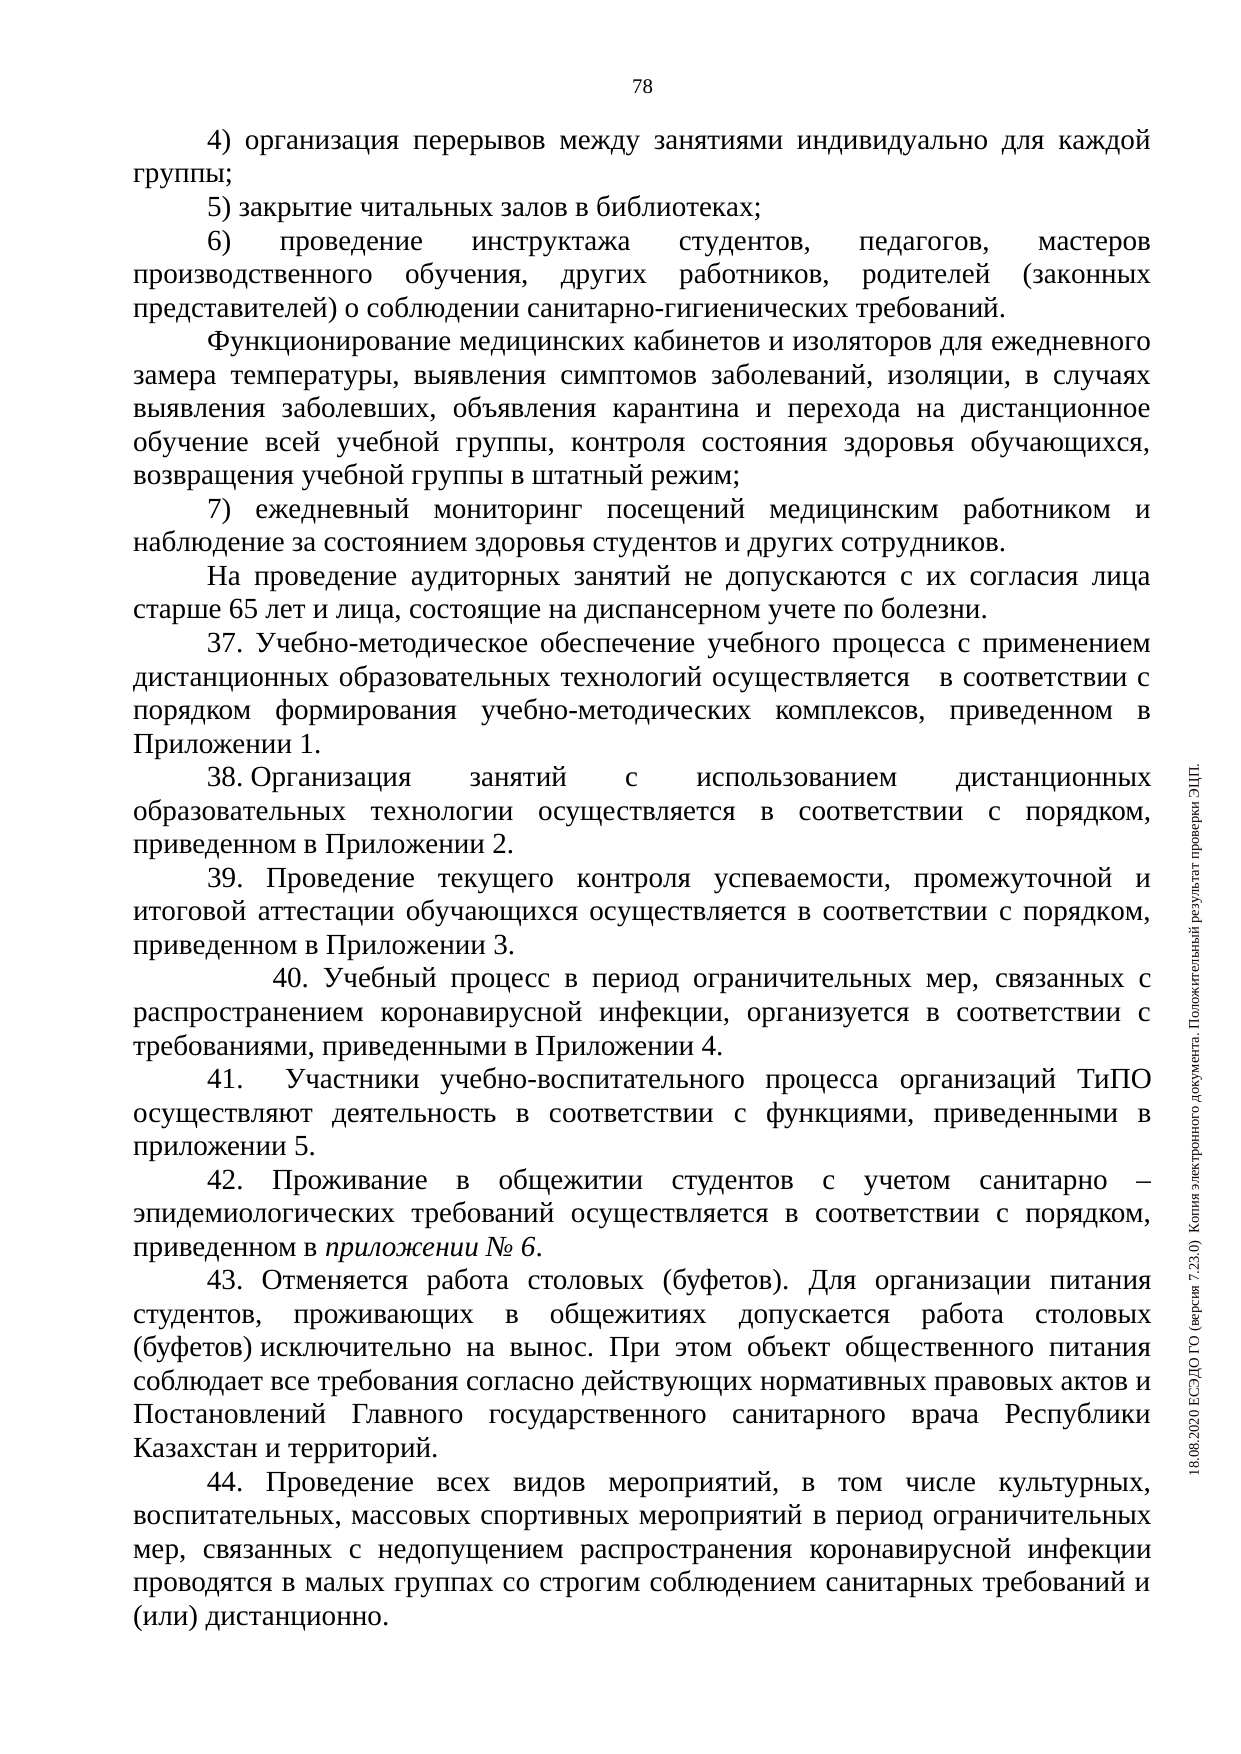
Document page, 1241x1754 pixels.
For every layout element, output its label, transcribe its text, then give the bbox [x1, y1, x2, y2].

text Функционирование медицинских кабинетов и изоляторов для ежедневного замера температуры, выявления симптомов заболеваний, изоляции, в случаях выявления заболевших, объявления карантина и перехода на дистанционное обучение всей учебной группы, контроля состояния здоровья обучающихся, возвращения учебной группы в штатный режим; [133, 323, 1152, 491]
text 39. Проведение текущего контроля успеваемости, промежуточной и итоговой аттестации обучающихся осуществляется в соответствии с порядком, приведенном в Приложении 3. [133, 860, 1152, 961]
text 4) организация перерывов между занятиями индивидуально для каждой группы; [133, 122, 1152, 189]
text 37. Учебно-методическое обеспечение учебного процесса с применением дистанционных образовательных технологий осуществляется в соответствии с порядком формирования учебно-методических комплексов, приведенном в Приложении 1. [133, 625, 1152, 759]
text 42. Проживание в общежитии студентов с учетом санитарно – эпидемиологических требований осуществляется в соответствии с порядком, приведенном в приложении № 6. [133, 1162, 1152, 1262]
text 41. Участники учебно-воспитательного процесса организаций ТиПО осуществляют деятельность в соответствии c функциями, приведенными в приложении 5. [133, 1061, 1152, 1162]
text 5) закрытие читальных залов в библиотеках; [133, 189, 1152, 223]
text 7) ежедневный мониторинг посещений медицинским работником и наблюдение за состоянием здоровья студентов и других сотрудников. [133, 491, 1152, 558]
text На проведение аудиторных занятий не допускаются с их согласия лица старше 65 лет и лица, состоящие на диспансерном учете по болезни. [133, 558, 1152, 625]
list 38. Организация занятий с использованием дистанционных образовательных технологии осуществляется в соответствии с порядком, приведенном в Приложении 2. [133, 759, 1152, 860]
text 40. Учебный процесс в период ограничительных мер, связанных с распространением коронавирусной инфекции, организуется в соответствии с требованиями, приведенными в Приложении 4. [133, 961, 1152, 1061]
text 6) проведение инструктажа студентов, педагогов, мастеров производственного обучения, других работников, родителей (законных представителей) о соблюдении санитарно-гигиенических требований. [133, 223, 1152, 323]
text 43. Отменяется работа столовых (буфетов). Для организации питания студентов, проживающих в общежитиях допускается работа столовых (буфетов) исключительно на вынос. При этом объект общественного питания соблюдает все требования согласно действующих нормативных правовых актов и Постановлений Главного государственного санитарного врача Республики Казахстан и территорий. [133, 1262, 1152, 1464]
text 44. Проведение всех видов мероприятий, в том числе культурных, воспитательных, массовых спортивных мероприятий в период ограничительных мер, связанных с недопущением распространения коронавирусной инфекции проводятся в малых группах со строгим соблюдением санитарных требований и (или) дистанционно. [133, 1464, 1152, 1631]
